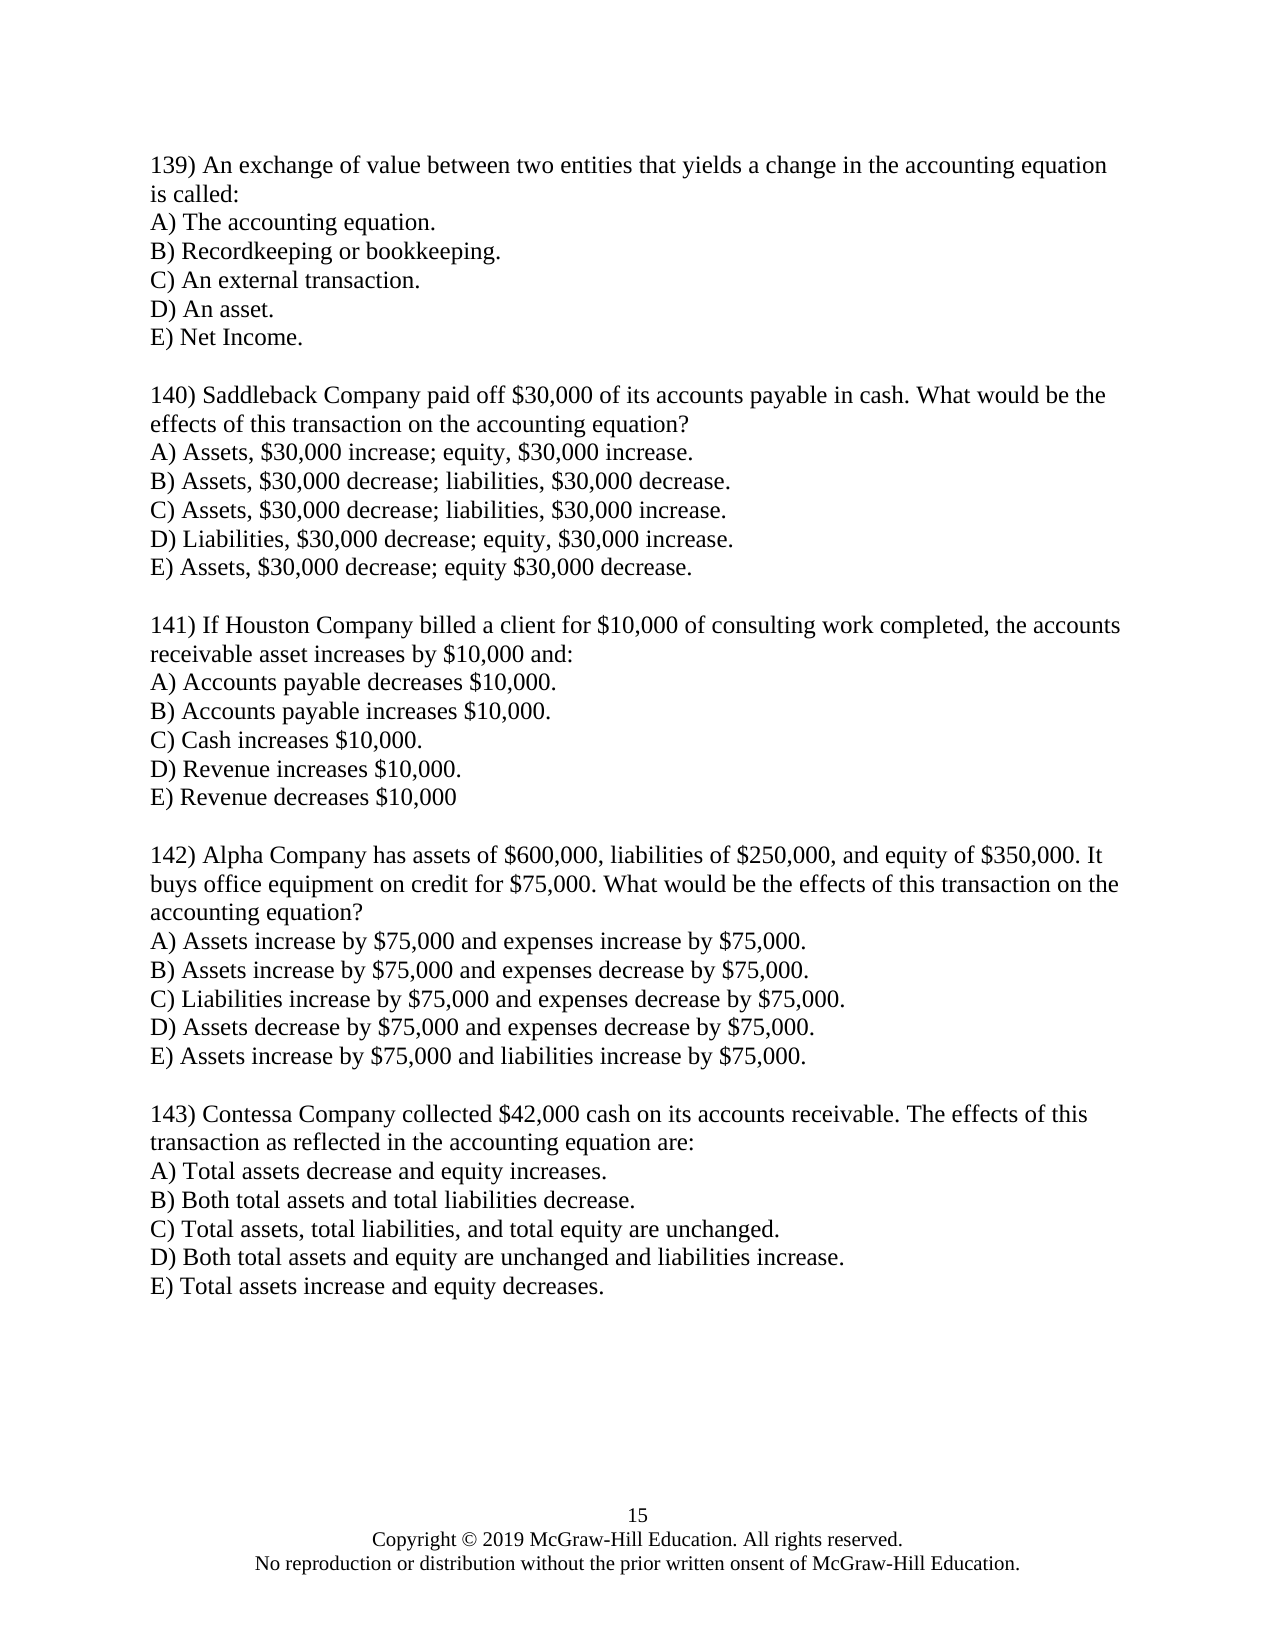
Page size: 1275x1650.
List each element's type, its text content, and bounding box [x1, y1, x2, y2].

text B) Recordkeeping or bookkeeping. [150, 236, 1125, 265]
text A) Total assets decrease and equity increases. [150, 1156, 1125, 1185]
text 141) If Houston Company billed a client for $10,000 of consulting work completed, the accounts receivable asset increases by $10,000 and: [150, 610, 1125, 667]
text B) Accounts payable increases $10,000. [150, 696, 1125, 725]
text E) Assets increase by $75,000 and liabilities increase by $75,000. [150, 1041, 1125, 1070]
text E) Revenue decreases $10,000 [150, 782, 1125, 811]
text 139) An exchange of value between two entities that yields a change in the accounting equation is called: [150, 150, 1125, 207]
text A) Assets, $30,000 increase; equity, $30,000 increase. [150, 437, 1125, 466]
text E) Assets, $30,000 decrease; equity $30,000 decrease. [150, 552, 1125, 581]
text B) Assets, $30,000 decrease; liabilities, $30,000 decrease. [150, 466, 1125, 495]
text D) Liabilities, $30,000 decrease; equity, $30,000 increase. [150, 524, 1125, 552]
text 142) Alpha Company has assets of $600,000, liabilities of $250,000, and equity of $350,000. It buys office equipment on credit for $75,000. What would be the effects of this transaction on the accounting equation? [150, 840, 1125, 926]
text C) Liabilities increase by $75,000 and expenses decrease by $75,000. [150, 984, 1125, 1012]
text C) An external transaction. [150, 265, 1125, 294]
text D) An asset. [150, 294, 1125, 322]
text C) Assets, $30,000 decrease; liabilities, $30,000 increase. [150, 495, 1125, 524]
text A) Assets increase by $75,000 and expenses increase by $75,000. [150, 926, 1125, 955]
text B) Assets increase by $75,000 and expenses decrease by $75,000. [150, 955, 1125, 984]
text A) The accounting equation. [150, 207, 1125, 236]
text A) Accounts payable decreases $10,000. [150, 667, 1125, 696]
text D) Both total assets and equity are unchanged and liabilities increase. [150, 1242, 1125, 1271]
text D) Assets decrease by $75,000 and expenses decrease by $75,000. [150, 1012, 1125, 1041]
text C) Total assets, total liabilities, and total equity are unchanged. [150, 1214, 1125, 1242]
text E) Total assets increase and equity decreases. [150, 1271, 1125, 1300]
text 143) Contessa Company collected $42,000 cash on its accounts receivable. The effects of this transaction as reflected in the accounting equation are: [150, 1099, 1125, 1156]
text C) Cash increases $10,000. [150, 725, 1125, 754]
text E) Net Income. [150, 322, 1125, 351]
text 140) Saddleback Company paid off $30,000 of its accounts payable in cash. What would be the effects of this transaction on the accounting equation? [150, 380, 1125, 437]
text B) Both total assets and total liabilities decrease. [150, 1185, 1125, 1214]
text D) Revenue increases $10,000. [150, 754, 1125, 782]
